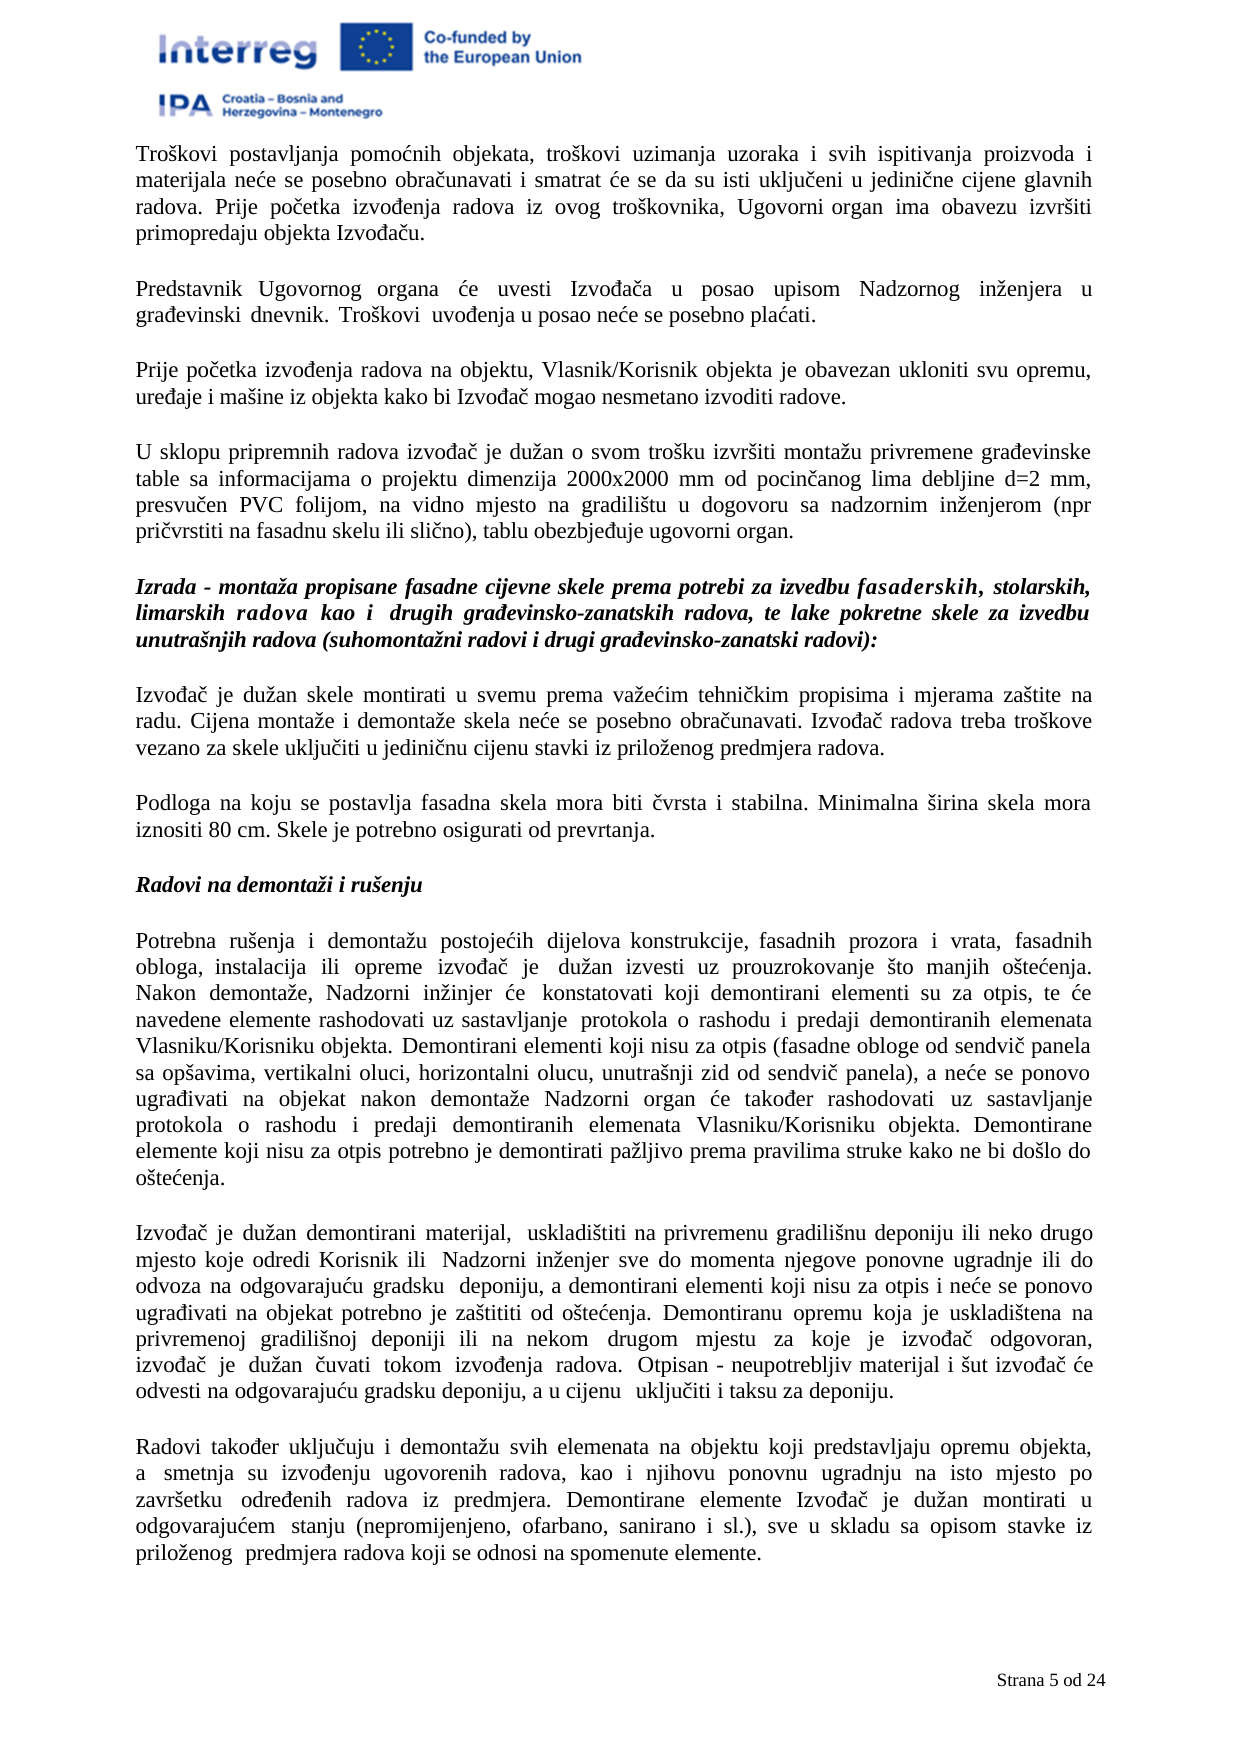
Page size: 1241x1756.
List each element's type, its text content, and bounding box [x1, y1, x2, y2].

text U sklopu pripremnih radova izvođač je dužan o svom trošku izvršiti montažu privremene građevinske table sa informacijama o projektu dimenzija 2000x2000 mm od pocinčanog lima debljine d=2 mm, presvučen PVC folijom, na vidno mjesto na gradilištu u dogovoru sa nadzornim inženjerom (npr pričvrstiti na fasadnu skelu ili slično), tablu obezbjeđuje ugovorni organ. [135, 438, 1092, 544]
text Potrebna rušenja i demontažu postojećih dijelova konstrukcije, fasadnih prozora i vrata, fasadnih obloga, instalacija ili opreme izvođač je dužan izvesti uz prouzrokovanje što manjih oštećenja. Nakon demontaže, Nadzorni inžinjer će konstatovati koji demontirani elementi su za otpis, te će navedene elemente rashodovati uz sastavljanje protokola o rashodu i predaji demontiranih elemenata Vlasniku/Korisniku objekta. Demontirani elementi koji nisu za otpis (fasadne obloge od sendvič panela sa opšavima, vertikalni oluci, horizontalni olucu, unutrašnji zid od sendvič panela), a neće se ponovo ugrađivati na objekat nakon demontaže Nadzorni organ će također rashodovati uz sastavljanje protokola o rashodu i predaji demontiranih elemenata Vlasniku/Korisniku objekta. Demontirane elemente koji nisu za otpis potrebno je demontirati pažljivo prema pravilima struke kako ne bi došlo do oštećenja. [135, 927, 1093, 1190]
text Radovi također uključuju i demontažu svih elemenata na objektu koji predstavljaju opremu objekta, a smetnja su izvođenju ugovorenih radova, kao i njihovu ponovnu ugradnju na isto mjesto po završetku određenih radova iz predmjera. Demontirane elemente Izvođač je dužan montirati u odgovarajućem stanju (nepromijenjeno, ofarbano, sanirano i sl.), sve u skladu sa opisom stavke iz priloženog predmjera radova koji se odnosi na spomenute elemente. [135, 1433, 1093, 1565]
text Izvođač je dužan skele montirati u svemu prema važećim tehničkim propisima i mjerama zaštite na radu. Cijena montaže i demontaže skela neće se posebno obračunavati. Izvođač radova treba troškove vezano za skele uključiti u jediničnu cijenu stavki iz priloženog predmjera radova. [135, 681, 1093, 760]
text Prije početka izvođenja radova na objektu, Vlasnik/Korisnik objekta je obavezan ukloniti svu opremu, uređaje i mašine iz objekta kako bi Izvođač mogao nesmetano izvoditi radove. [135, 356, 1092, 409]
subtitle Radovi na demontaži i rušenju [135, 871, 1105, 898]
text Predstavnik Ugovornog organa će uvesti Izvođača u posao upisom Nadzornog inženjera u građevinski dnevnik. Troškovi uvođenja u posao neće se posebno plaćati. [135, 274, 1092, 327]
text Podloga na koju se postavlja fasadna skela mora biti čvrsta i stabilna. Minimalna širina skela mora iznositi 80 cm. Skele je potrebno osigurati od prevrtanja. [135, 789, 1093, 842]
text Izvođač je dužan demontirani materijal, uskladištiti na privremenu gradilišnu deponiju ili neko drugo mjesto koje odredi Korisnik ili Nadzorni inženjer sve do momenta njegove ponovne ugradnje ili do odvoza na odgovarajuću gradsku deponiju, a demontirani elementi koji nisu za otpis i neće se ponovo ugrađivati na objekat potrebno je zaštititi od oštećenja. Demontiranu opremu koja je uskladištena na privremenoj gradilišnoj deponiji ili na nekom drugom mjestu za koje je izvođač odgovoran, izvođač je dužan čuvati tokom izvođenja radova. Otpisan - neupotrebljiv materijal i šut izvođač će odvesti na odgovarajuću gradsku deponiju, a u cijenu uključiti i taksu za deponiju. [135, 1219, 1093, 1404]
subtitle Izrada - montaža propisane fasadne cijevne skele prema potrebi za izvedbu fasaderskih, stolarskih, limarskih radova kao i drugih građevinsko-zanatskih radova, te lake pokretne skele za izvedbu unutrašnjih radova (suhomontažni radovi i drugi građevinsko-zanatski radovi): [135, 573, 1093, 652]
picture [135, 0, 606, 140]
text Troškovi postavljanja pomoćnih objekata, troškovi uzimanja uzoraka i svih ispitivanja proizvoda i materijala neće se posebno obračunavati i smatrat će se da su isti uključeni u jedinične cijene glavnih radova. Prije početka izvođenja radova iz ovog troškovnika, Ugovorni organ ima obavezu izvršiti primopredaju objekta Izvođaču. [135, 140, 1093, 245]
